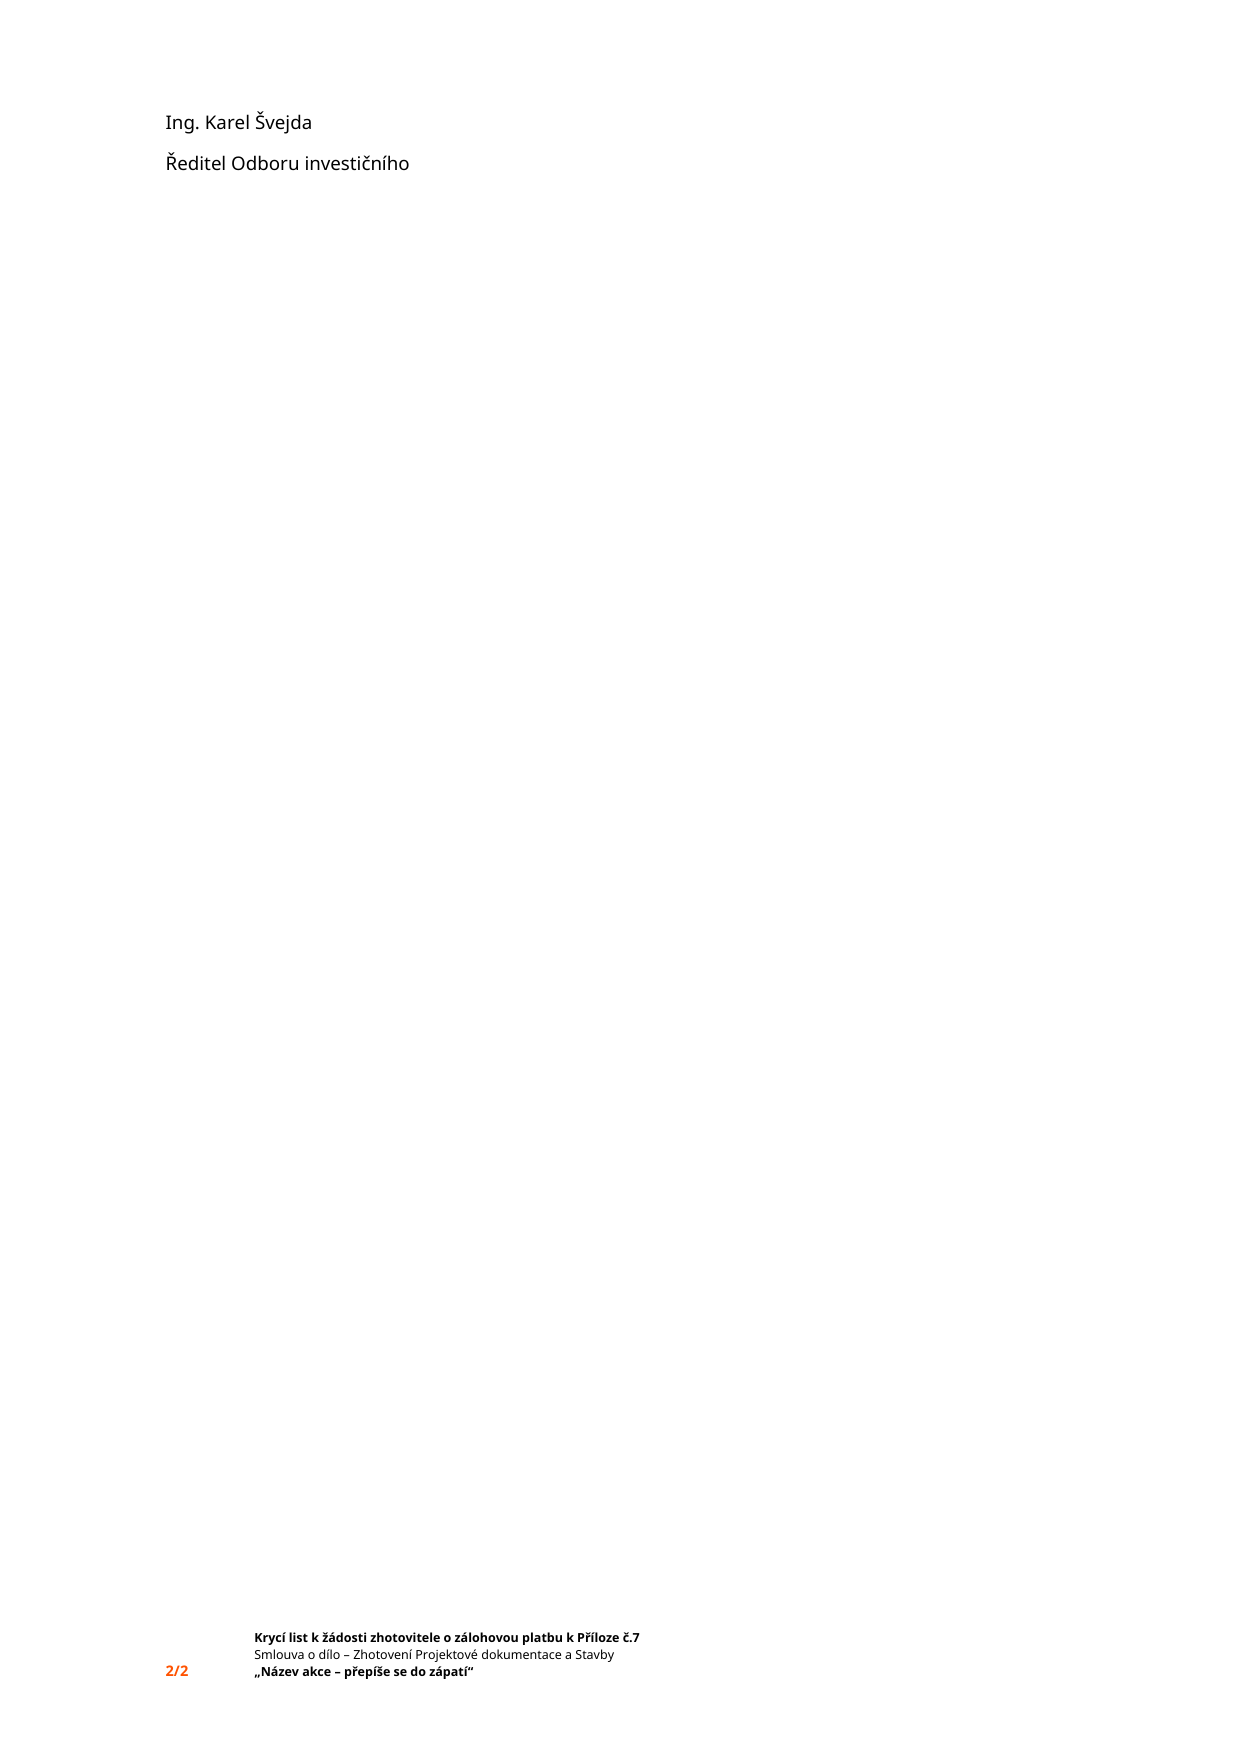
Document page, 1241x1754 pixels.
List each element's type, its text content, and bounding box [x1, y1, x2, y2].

text Ředitel Odboru investičního [165, 150, 1075, 175]
text Ing. Karel Švejda [165, 109, 1075, 135]
